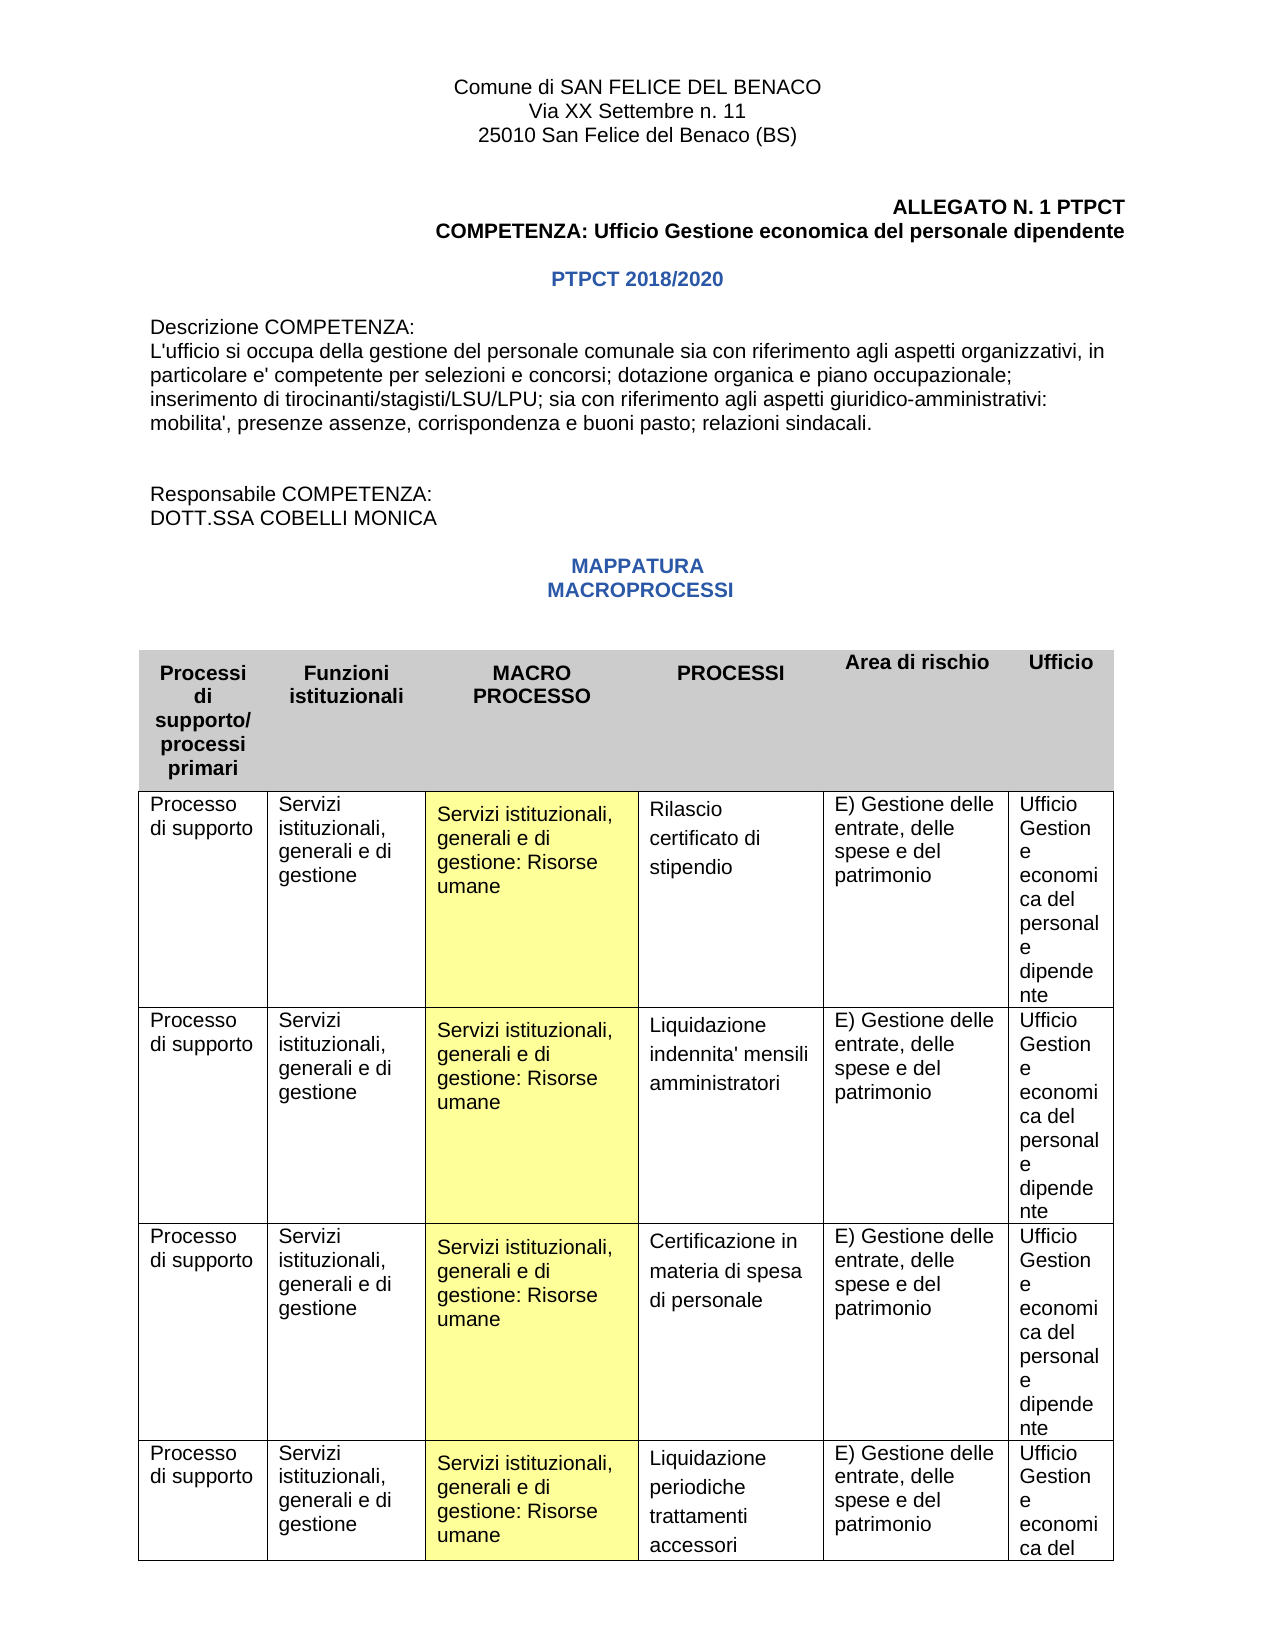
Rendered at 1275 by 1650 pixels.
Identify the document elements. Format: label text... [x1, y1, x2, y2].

table_cell Ufficio Gestione economica del personale dipendente [1009, 792, 1113, 1007]
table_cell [268, 1441, 425, 1560]
table_cell Ufficio Gestione economica del personale dipendente [1009, 1224, 1113, 1440]
text Via XX Settembre n. 11 [150, 99, 1125, 123]
table_cell Processo di supporto [139, 1224, 267, 1440]
table_cell Liquidazione indennita' mensili amministratori [639, 1008, 823, 1223]
text Comune di SAN FELICE DEL BENACO [150, 75, 1125, 99]
table_cell Certificazione in materia di spesa di personale [639, 1224, 823, 1440]
table_cell Processo di supporto [139, 792, 267, 1007]
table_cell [426, 1441, 638, 1560]
table_cell Servizi istituzionali, generali e di gestione [268, 1224, 425, 1440]
table_cell Processo di supporto [139, 1008, 267, 1223]
text MACROPROCESSI [150, 578, 1125, 602]
table_header Processi di supporto/processi primari [139, 650, 267, 791]
table_cell Servizi istituzionali, generali e di gestione: Risorse umane [426, 1224, 638, 1440]
text COMPETENZA: Ufficio Gestione economica del personale dipendente [150, 219, 1125, 243]
table_header Ufficio [1008, 650, 1114, 791]
text PTPCT 2018/2020 [150, 267, 1125, 291]
table_header Area di rischio [823, 650, 1008, 791]
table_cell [639, 1441, 823, 1560]
table_header PROCESSI [638, 650, 823, 791]
table_cell E) Gestione delle entrate, delle spese e del patrimonio [824, 1224, 1008, 1440]
text DOTT.SSA COBELLI MONICA [150, 506, 1125, 530]
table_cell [824, 1441, 1008, 1560]
text MAPPATURA [150, 554, 1125, 578]
table_cell Rilascio certificato di stipendio [639, 792, 823, 1007]
table_cell Servizi istituzionali, generali e di gestione: Risorse umane [426, 1008, 638, 1223]
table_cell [1009, 1441, 1113, 1560]
table_header MACRO PROCESSO [426, 650, 638, 791]
table_cell E) Gestione delle entrate, delle spese e del patrimonio [824, 792, 1008, 1007]
table_cell Ufficio Gestione economica del personale dipendente [1009, 1008, 1113, 1223]
text L'ufficio si occupa della gestione del personale comunale sia con riferimento agli aspetti organizzativi, in particolare e' competente per selezioni e concorsi; dotazione organica e piano occupazionale; inserimento di tirocinanti/stagisti/LSU/LPU; sia con riferimento agli aspetti giuridico-amministrativi: mobilita', presenze assenze, corrispondenza e buoni pasto; relazioni sindacali. [150, 338, 1125, 434]
text ALLEGATO N. 1 PTPCT [150, 195, 1125, 219]
text Descrizione COMPETENZA: [150, 314, 1125, 338]
table_header Funzioni istituzionali [267, 650, 426, 791]
table_cell Servizi istituzionali, generali e di gestione [268, 792, 425, 1007]
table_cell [139, 1441, 267, 1560]
table_cell Servizi istituzionali, generali e di gestione [268, 1008, 425, 1223]
table_cell Servizi istituzionali, generali e di gestione: Risorse umane [426, 792, 638, 1007]
text Responsabile COMPETENZA: [150, 482, 1125, 506]
table_cell E) Gestione delle entrate, delle spese e del patrimonio [824, 1008, 1008, 1223]
text 25010 San Felice del Benaco (BS) [150, 123, 1125, 147]
